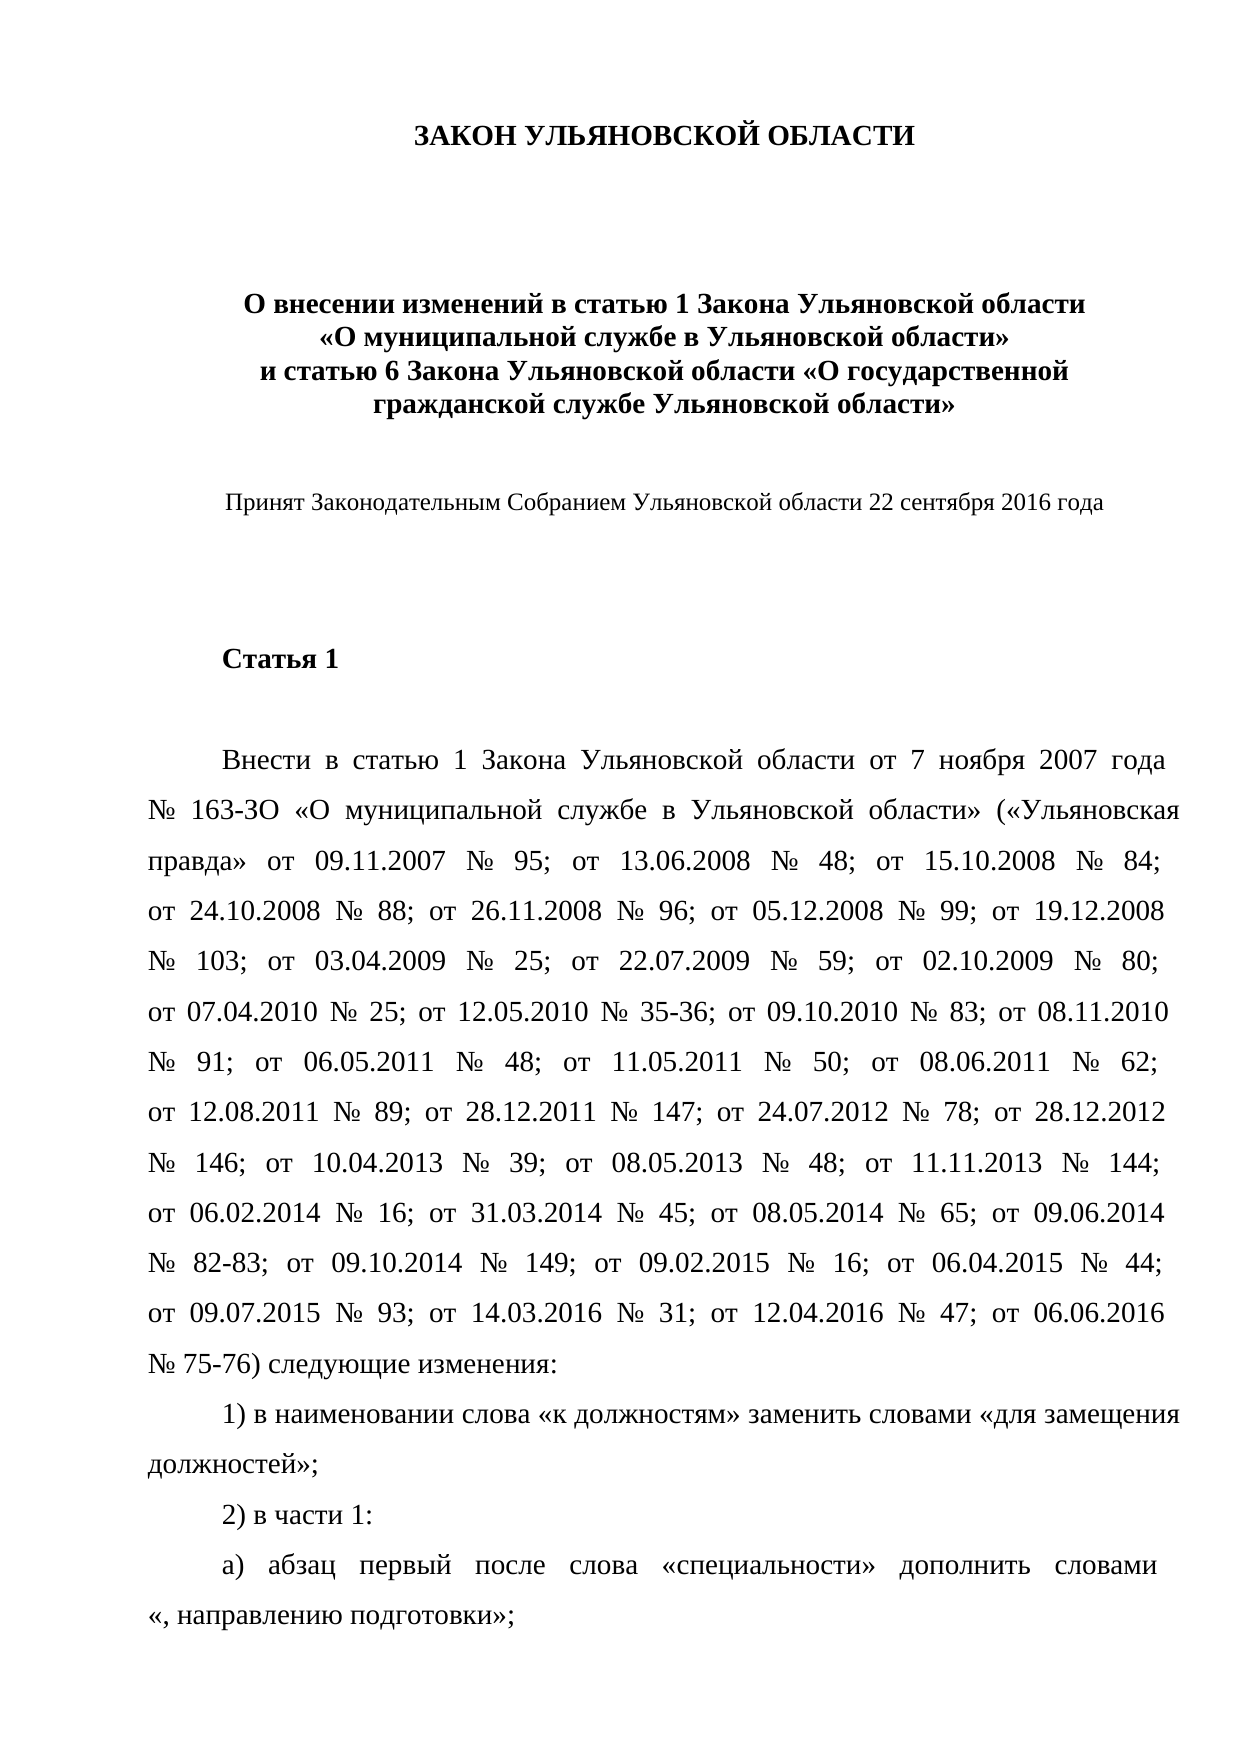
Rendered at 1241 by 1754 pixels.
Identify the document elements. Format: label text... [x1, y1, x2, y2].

title гражданской службе Ульяновской области» [148, 386, 1181, 420]
title О внесении изменений в статью 1 Закона Ульяновской области [148, 286, 1181, 319]
text Принят Законодательным Собранием Ульяновской области 22 сентября 2016 года [148, 487, 1181, 516]
title «О муниципальной службе в Ульяновской области» [148, 319, 1181, 353]
text 1) в наименовании слова «к должностям» заменить словами «для замещения должностей»; [148, 1396, 1181, 1480]
title ЗАКОН УЛЬЯНОВСКОЙ ОБЛАСТИ [148, 118, 1181, 152]
text Статья 1 [148, 642, 1181, 675]
title и статью 6 Закона Ульяновской области «О государственной [148, 353, 1181, 386]
text а) абзац первый после слова «специальности» дополнить словами «, направлению подготовки»; [148, 1547, 1181, 1631]
text Внести в статью 1 Закона Ульяновской области от 7 ноября 2007 года № 163-ЗО «О муниципальной службе в Ульяновской области» («Ульяновская правда» от 09.11.2007 № 95; от 13.06.2008 № 48; от 15.10.2008 № 84; от 24.10.2008 № 88; от 26.11.2008 № 96; от 05.12.2008 № 99; от 19.12.2008 № 103; от 03.04.2009 № 25; от 22.07.2009 № 59; от 02.10.2009 № 80; от 07.04.2010 № 25; от 12.05.2010 № 35-36; от 09.10.2010 № 83; от 08.11.2010 № 91; от 06.05.2011 № 48; от 11.05.2011 № 50; от 08.06.2011 № 62; от 12.08.2011 № 89; от 28.12.2011 № 147; от 24.07.2012 № 78; от 28.12.2012 № 146; от 10.04.2013 № 39; от 08.05.2013 № 48; от 11.11.2013 № 144; от 06.02.2014 № 16; от 31.03.2014 № 45; от 08.05.2014 № 65; от 09.06.2014 № 82-83; от 09.10.2014 № 149; от 09.02.2015 № 16; от 06.04.2015 № 44; от 09.07.2015 № 93; от 14.03.2016 № 31; от 12.04.2016 № 47; от 06.06.2016 № 75-76) следующие изменения: [148, 742, 1181, 1379]
text 2) в части 1: [148, 1497, 1181, 1530]
